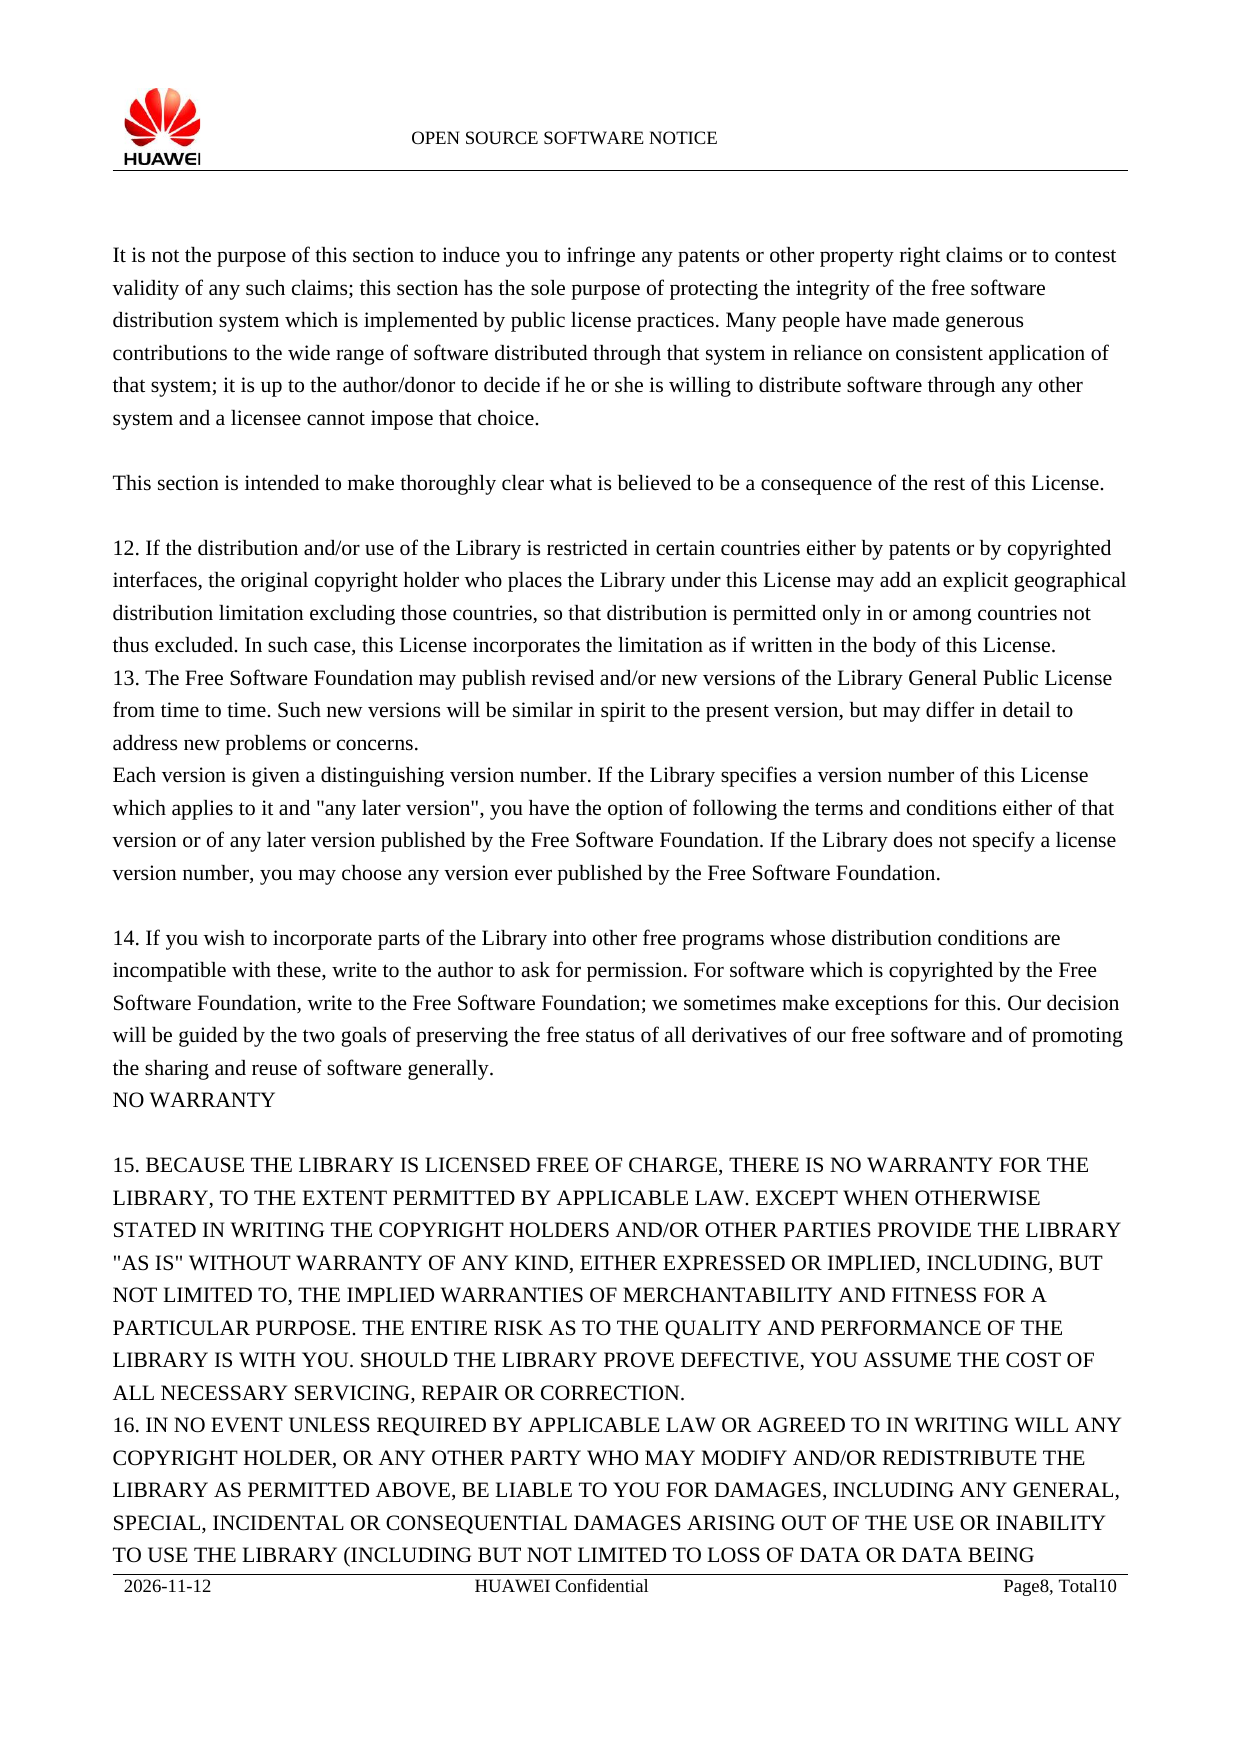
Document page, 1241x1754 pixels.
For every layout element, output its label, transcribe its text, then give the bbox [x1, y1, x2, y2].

picture [124, 88, 201, 165]
